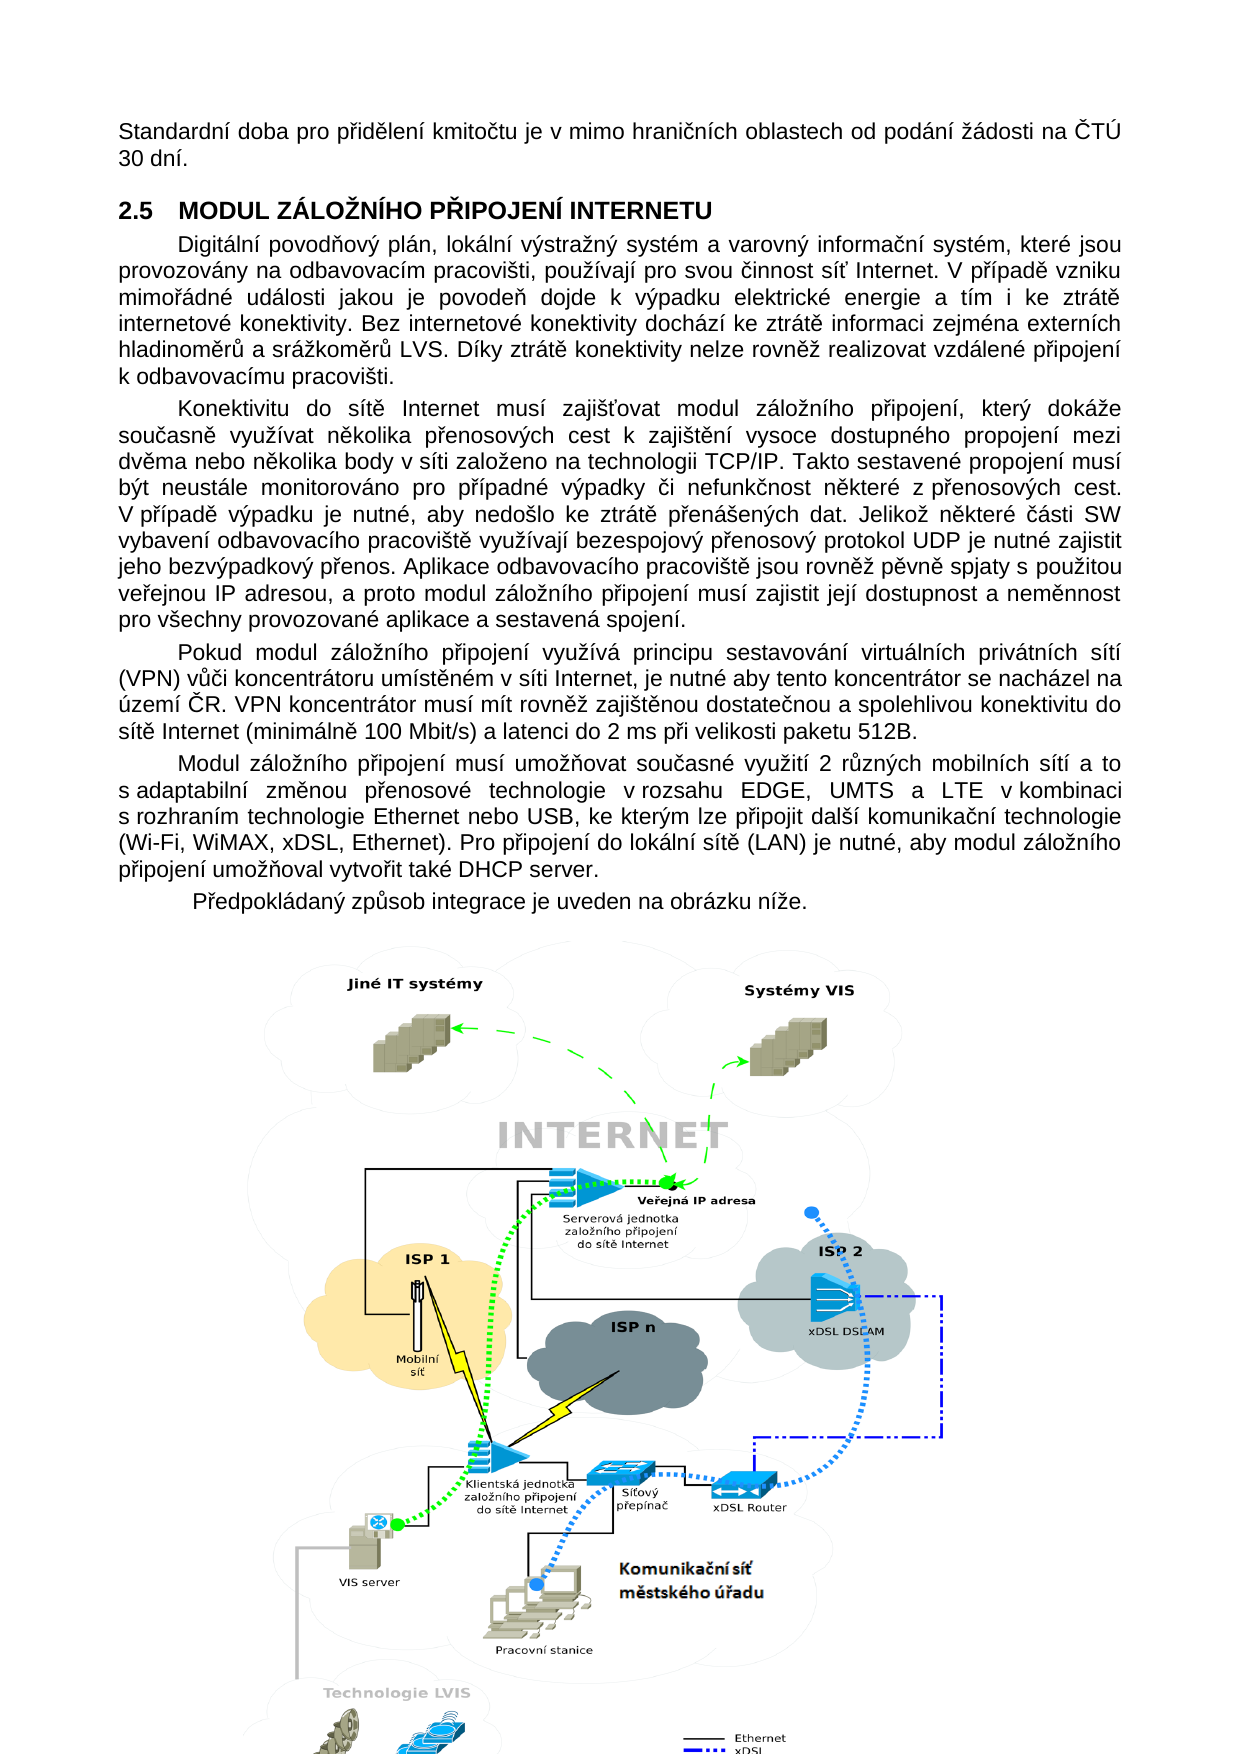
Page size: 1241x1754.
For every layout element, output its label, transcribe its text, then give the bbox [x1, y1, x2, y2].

picture [243, 941, 947, 1754]
picture [436, 1734, 450, 1739]
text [118, 118, 1122, 171]
picture [424, 1743, 445, 1747]
text Modul záložního připojení musí umožňovat současné využití 2 různých mobilních sítí a to s adaptabilní změnou přenosové technologie v rozsahu EDGE, UMTS a LTE v kombinaci s rozhraním technologie Ethernet nebo USB, ke kterým lze připojit další komunikační technologie (Wi-Fi, WiMAX, xDSL, Ethernet). Pro připojení do lokální sítě (LAN) je nutné, aby modul záložního připojení umožňoval vytvořit také DHCP server. [118, 750, 1122, 882]
text Digitální povodňový plán, lokální výstražný systém a varovný informační systém, které jsou provozovány na odbavovacím pracovišti, používají pro svou činnost síť Internet. V případě vzniku mimořádné události jakou je povodeň dojde k výpadku elektrické energie a tím i ke ztrátě internetové konektivity. Bez internetové konektivity dochází ke ztrátě informaci zejména externích hladinoměrů a srážkoměrů LVS. Díky ztrátě konektivity nelze rovněž realizovat vzdálené připojení k odbavovacímu pracovišti. [118, 231, 1122, 389]
list Modul záložního připojení internetu [118, 196, 1122, 224]
text Pokud modul záložního připojení využívá principu sestavování virtuálních privátních sítí (VPN) vůči koncentrátoru umístěném v síti Internet, je nutné aby tento koncentrátor se nacházel na území ČR. VPN koncentrátor musí mít rovněž zajištěnou dostatečnou a spolehlivou konektivitu do sítě Internet (minimálně 100 Mbit/s) a latenci do 2 ms při velikosti paketu 512B. [118, 639, 1122, 744]
text Předpokládaný způsob integrace je uveden na obrázku níže. [118, 888, 1122, 915]
text Konektivitu do sítě Internet musí zajišťovat modul záložního připojení, který dokáže současně využívat několika přenosových cest k zajištění vysoce dostupného propojení mezi dvěma nebo několika body v síti založeno na technologii TCP/IP. Takto sestavené propojení musí být neustále monitorováno pro případné výpadky či nefunkčnost některé z přenosových cest. V případě výpadku je nutné, aby nedošlo ke ztrátě přenášených dat. Jelikož některé části SW vybavení odbavovacího pracoviště využívají bezespojový přenosový protokol UDP je nutné zajistit jeho bezvýpadkový přenos. Aplikace odbavovacího pracoviště jsou rovněž pěvně spjaty s použitou veřejnou IP adresou, a proto modul záložního připojení musí zajistit její dostupnost a neměnnost pro všechny provozované aplikace a sestavená spojení. [118, 395, 1122, 632]
